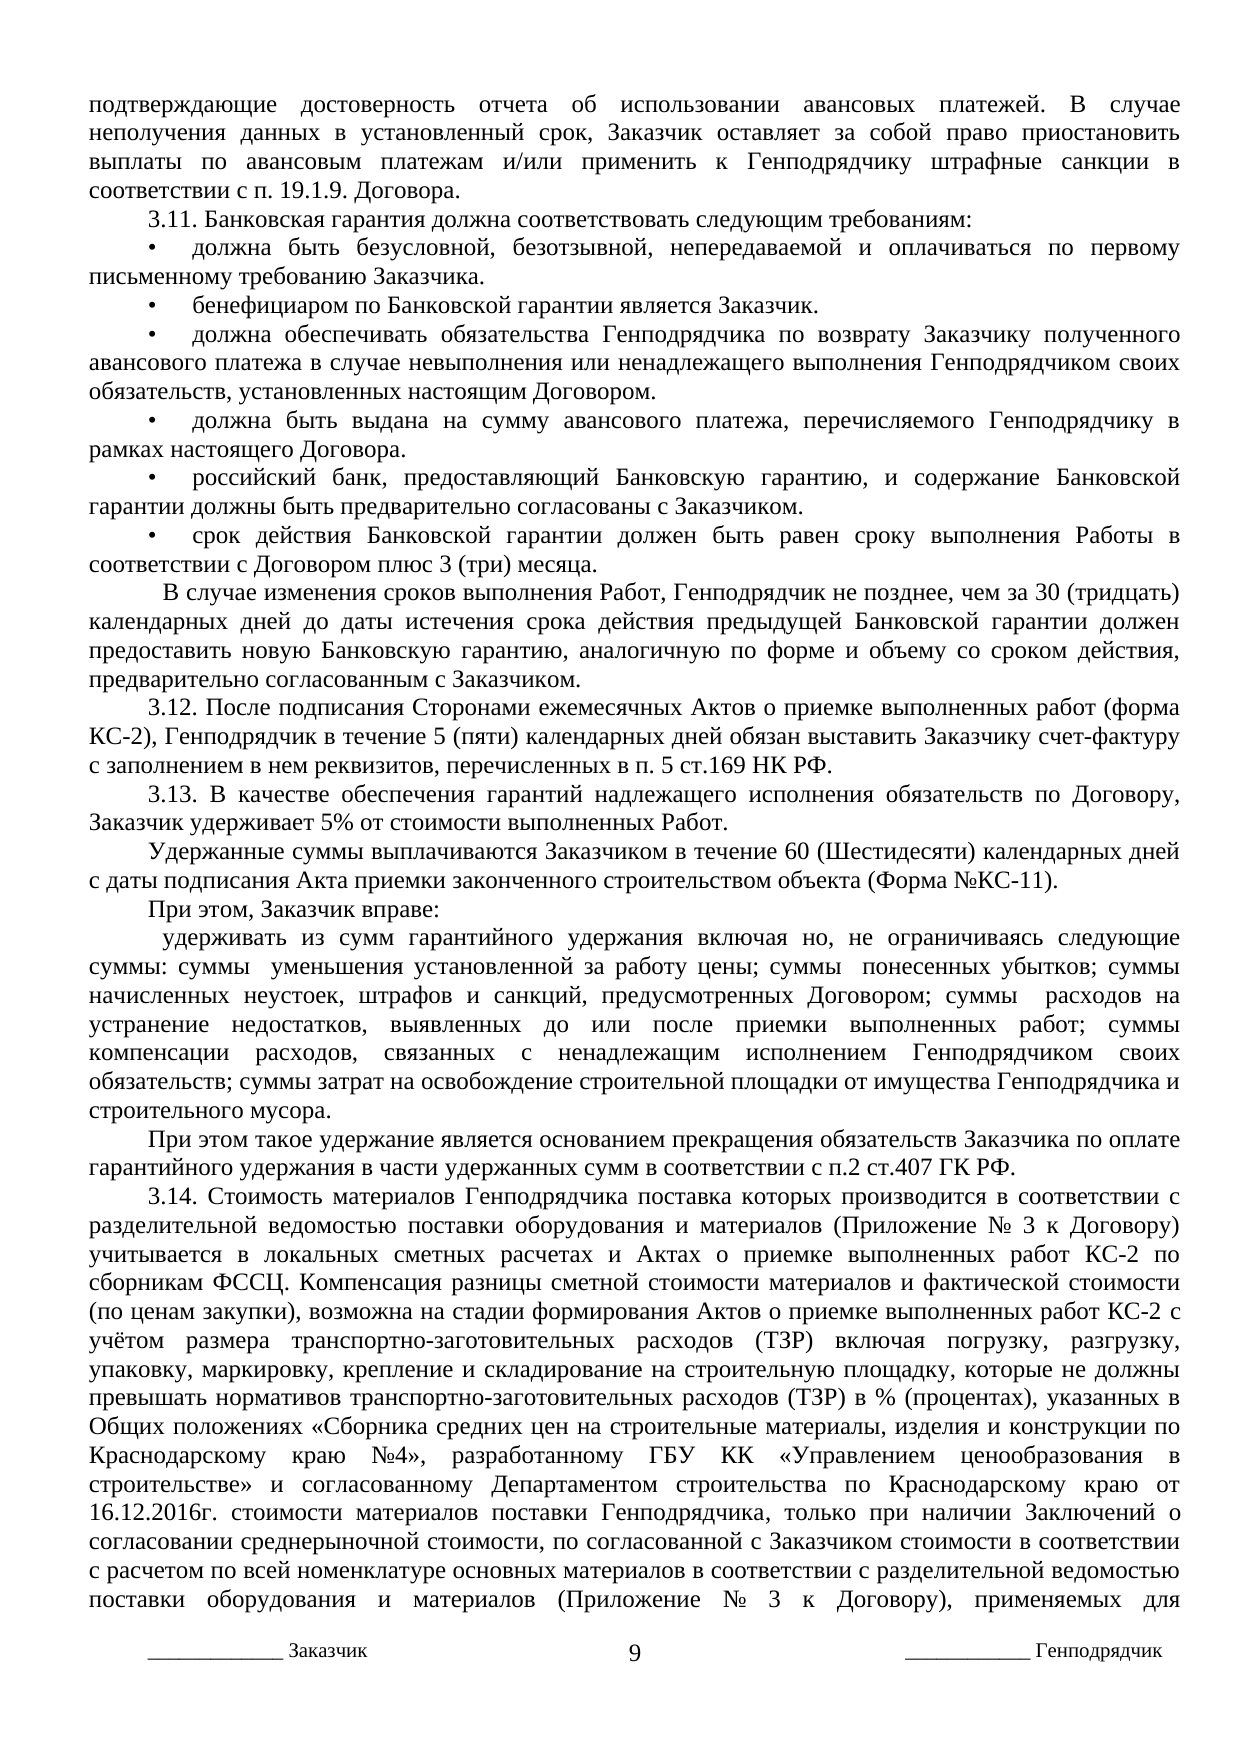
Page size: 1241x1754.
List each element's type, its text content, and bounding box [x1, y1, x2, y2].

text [89, 89, 1181, 204]
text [89, 1181, 1181, 1612]
text В случае изменения сроков выполнения Работ, Генподрядчик не позднее, чем за 30 (тридцать) календарных дней до даты истечения срока действия предыдущей Банковской гарантии должен предоставить новую Банковскую гарантию, аналогичную по форме и объему со сроком действия, предварительно согласованным с Заказчиком. [89, 577, 1181, 692]
text • срок действия Банковской гарантии должен быть равен сроку выполнения Работы в соответствии с Договором плюс 3 (три) месяца. [89, 520, 1181, 577]
text При этом, Заказчик вправе: [89, 894, 1181, 922]
text Удержанные суммы выплачиваются Заказчиком в течение 60 (Шестидесяти) календарных дней с даты подписания Акта приемки законченного строительством объекта (Форма №КС-11). [89, 836, 1181, 894]
text • должна быть выдана на сумму авансового платежа, перечисляемого Генподрядчику в рамках настоящего Договора. [89, 405, 1181, 462]
text 3.12. После подписания Сторонами ежемесячных Актов о приемке выполненных работ (форма КС-2), Генподрядчик в течение 5 (пяти) календарных дней обязан выставить Заказчику счет-фактуру с заполнением в нем реквизитов, перечисленных в п. 5 ст.169 НК РФ. [89, 692, 1181, 779]
text удерживать из сумм гарантийного удержания включая но, не ограничиваясь следующие суммы: суммы уменьшения установленной за работу цены; суммы понесенных убытков; суммы начисленных неустоек, штрафов и санкций, предусмотренных Договором; суммы расходов на устранение недостатков, выявленных до или после приемки выполненных работ; суммы компенсации расходов, связанных с ненадлежащим исполнением Генподрядчиком своих обязательств; суммы затрат на освобождение строительной площадки от имущества Генподрядчика и строительного мусора. [89, 922, 1181, 1124]
text 3.13. В качестве обеспечения гарантий надлежащего исполнения обязательств по Договору, Заказчик удерживает 5% от стоимости выполненных Работ. [89, 779, 1181, 836]
text 3.11. Банковская гарантия должна соответствовать следующим требованиям: [89, 204, 1181, 232]
text При этом такое удержание является основанием прекращения обязательств Заказчика по оплате гарантийного удержания в части удержанных сумм в соответствии с п.2 ст.407 ГК РФ. [89, 1124, 1181, 1181]
text • российский банк, предоставляющий Банковскую гарантию, и содержание Банковской гарантии должны быть предварительно согласованы с Заказчиком. [89, 462, 1181, 520]
text • должна быть безусловной, безотзывной, непередаваемой и оплачиваться по первому письменному требованию Заказчика. [89, 232, 1181, 290]
text • бенефициаром по Банковской гарантии является Заказчик. [89, 290, 1181, 319]
text • должна обеспечивать обязательства Генподрядчика по возврату Заказчику полученного авансового платежа в случае невыполнения или ненадлежащего выполнения Генподрядчиком своих обязательств, установленных настоящим Договором. [89, 319, 1181, 405]
